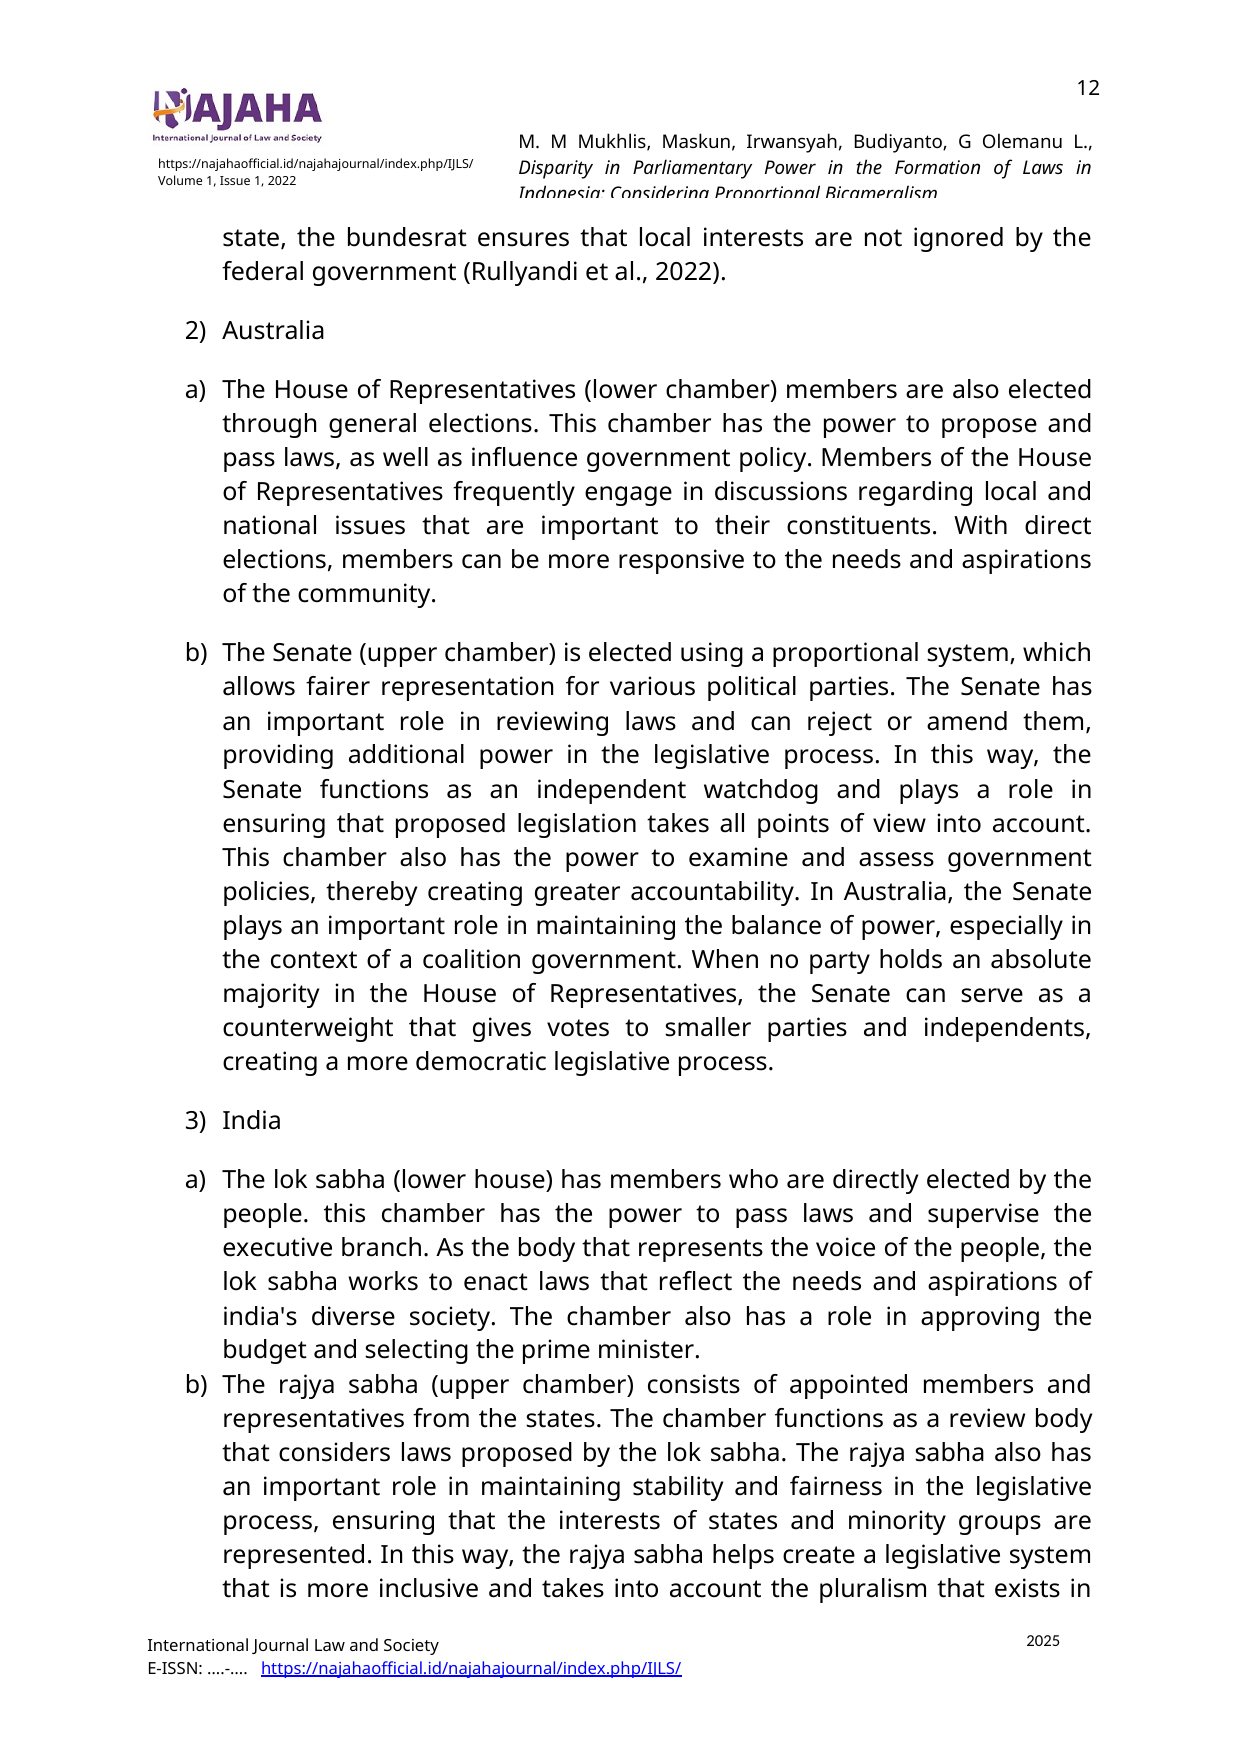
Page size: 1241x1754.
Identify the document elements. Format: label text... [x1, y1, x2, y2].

list The House of Representatives (lower chamber) members are also elected through general elections. This chamber has the power to propose and pass laws, as well as influence government policy. Members of the House of Representatives frequently engage in discussions regarding local and national issues that are important to their constituents. With direct elections, members can be more responsive to the needs and aspirations of the community. [184, 372, 1093, 610]
list The Senate (upper chamber) is elected using a proportional system, which allows fairer representation for various political parties. The Senate has an important role in reviewing laws and can reject or amend them, providing additional power in the legislative process. In this way, the Senate functions as an independent watchdog and plays a role in ensuring that proposed legislation takes all points of view into account. This chamber also has the power to examine and assess government policies, thereby creating greater accountability. In Australia, the Senate plays an important role in maintaining the balance of power, especially in the context of a coalition government. When no party holds an absolute majority in the House of Representatives, the Senate can serve as a counterweight that gives votes to smaller parties and independents, creating a more democratic legislative process. [184, 635, 1093, 1078]
list India [184, 1103, 1093, 1137]
picture [147, 75, 327, 157]
subtitle Australia [184, 312, 1093, 347]
list The lok sabha (lower house) has members who are directly elected by the people. this chamber has the power to pass laws and supervise the executive branch. As the body that represents the voice of the people, the lok sabha works to enact laws that reflect the needs and aspirations of india's diverse society. The chamber also has a role in approving the budget and selecting the prime minister. [184, 1162, 1093, 1366]
